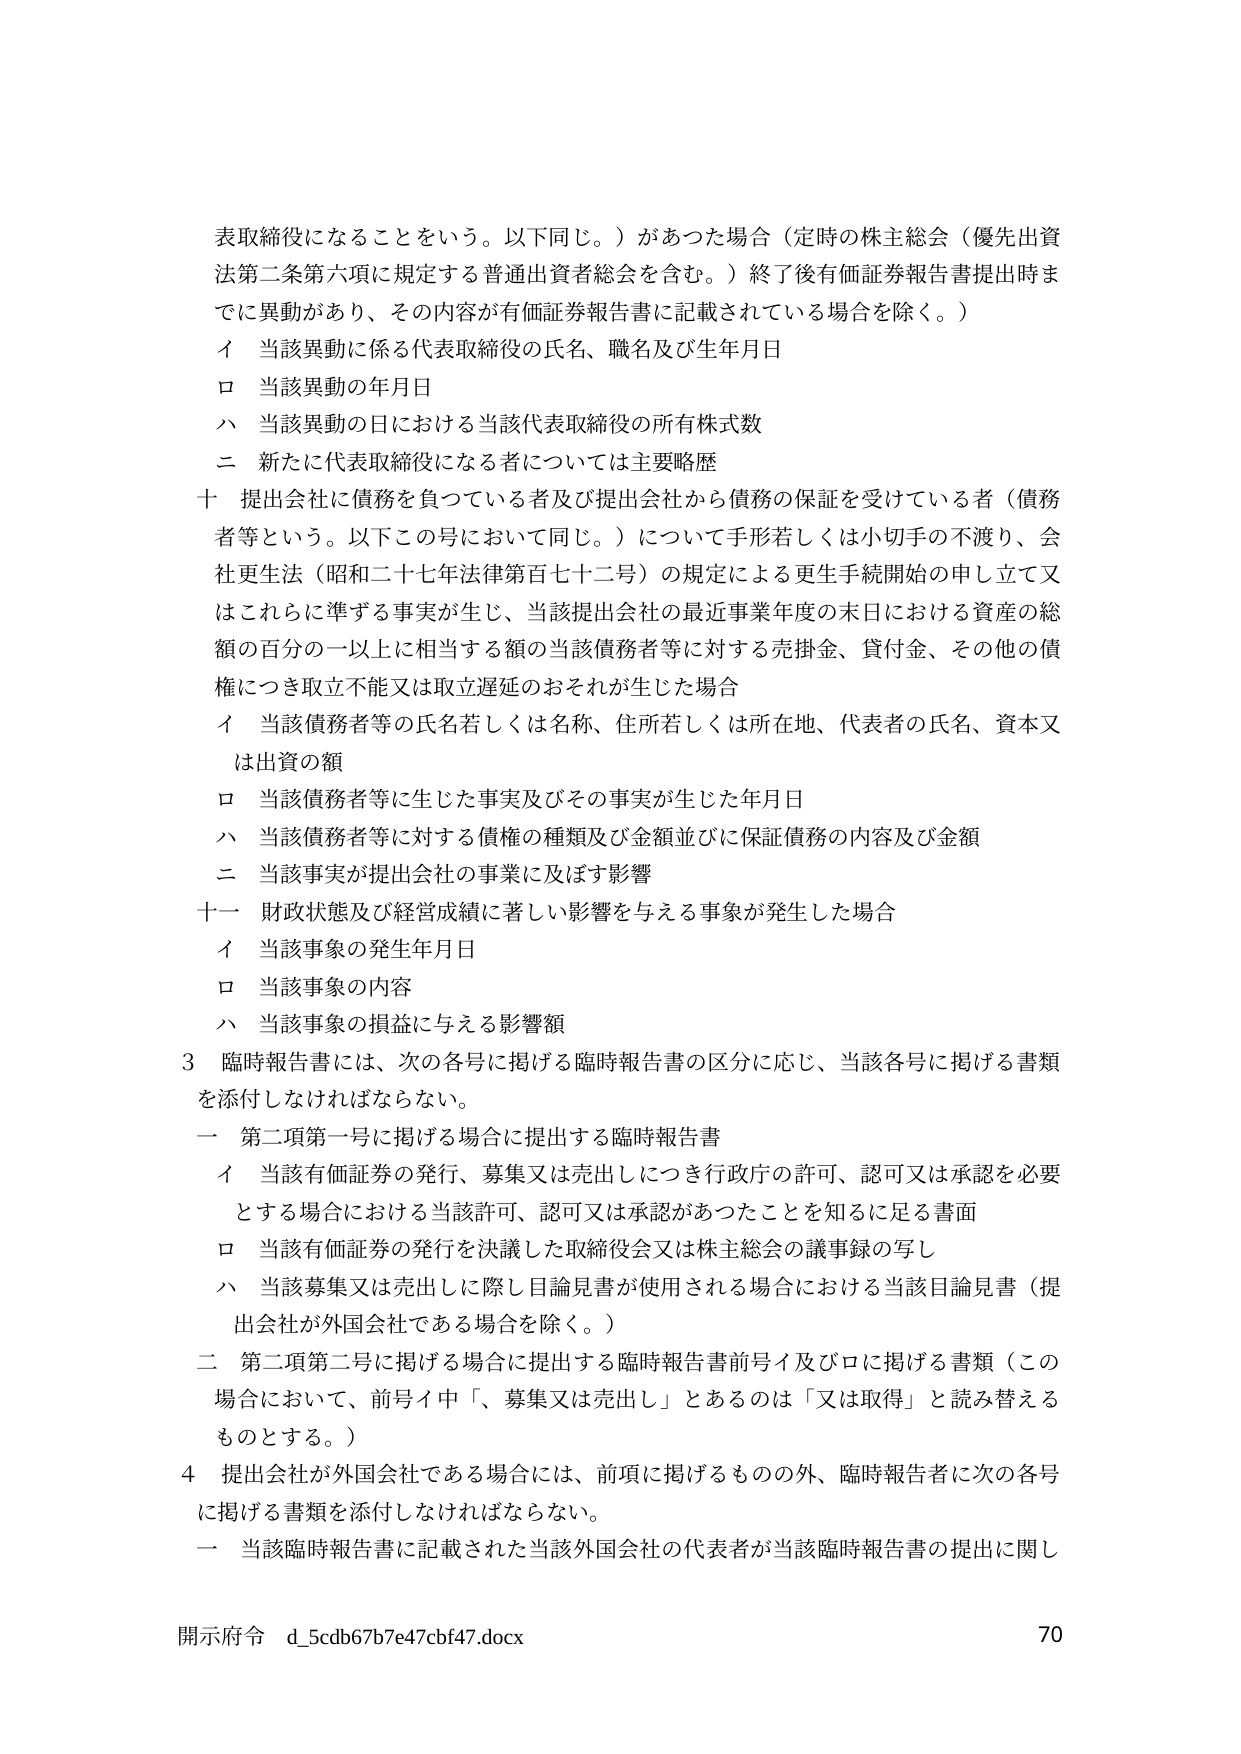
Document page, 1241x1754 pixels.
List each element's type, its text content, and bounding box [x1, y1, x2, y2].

text ハ 当該事象の損益に与える影響額 [215, 1004, 1063, 1042]
text ニ 当該事実が提出会社の事業に及ぼす影響 [215, 854, 1063, 892]
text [196, 217, 1063, 329]
text ロ 当該債務者等に生じた事実及びその事実が生じた年月日 [215, 779, 1063, 817]
text 一 第二項第一号に掲げる場合に提出する臨時報告書 [196, 1117, 1063, 1154]
text ４ 提出会社が外国会社である場合には、前項に掲げるものの外、臨時報告者に次の各号に掲げる書類を添付しなければならない。 [177, 1454, 1063, 1529]
text 十 提出会社に債務を負つている者及び提出会社から債務の保証を受けている者（債務者等という。以下この号において同じ。）について手形若しくは小切手の不渡り、会社更生法（昭和二十七年法律第百七十二号）の規定による更生手続開始の申し立て又はこれらに準ずる事実が生じ、当該提出会社の最近事業年度の末日における資産の総額の百分の一以上に相当する額の当該債務者等に対する売掛金、貸付金、その他の債権につき取立不能又は取立遅延のおそれが生じた場合 [196, 479, 1063, 704]
text イ 当該債務者等の氏名若しくは名称、住所若しくは所在地、代表者の氏名、資本又は出資の額 [215, 704, 1063, 779]
text ハ 当該債務者等に対する債権の種類及び金額並びに保証債務の内容及び金額 [215, 817, 1063, 854]
text ロ 当該異動の年月日 [215, 367, 1063, 404]
text ３ 臨時報告書には、次の各号に掲げる臨時報告書の区分に応じ、当該各号に掲げる書類を添付しなければならない。 [177, 1042, 1063, 1117]
text ロ 当該有価証券の発行を決議した取締役会又は株主総会の議事録の写し [215, 1229, 1063, 1267]
text 十一 財政状態及び経営成績に著しい影響を与える事象が発生した場合 [196, 892, 1063, 929]
text イ 当該事象の発生年月日 [215, 929, 1063, 967]
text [196, 1529, 1063, 1567]
text ハ 当該募集又は売出しに際し目論見書が使用される場合における当該目論見書（提出会社が外国会社である場合を除く。） [215, 1267, 1063, 1342]
text ニ 新たに代表取締役になる者については主要略歴 [215, 442, 1063, 479]
text イ 当該異動に係る代表取締役の氏名、職名及び生年月日 [215, 329, 1063, 367]
text ロ 当該事象の内容 [215, 967, 1063, 1004]
text 二 第二項第二号に掲げる場合に提出する臨時報告書前号イ及びロに掲げる書類（この場合において、前号イ中「、募集又は売出し」とあるのは「又は取得」と読み替えるものとする。） [196, 1342, 1063, 1454]
text ハ 当該異動の日における当該代表取締役の所有株式数 [215, 404, 1063, 442]
text イ 当該有価証券の発行、募集又は売出しにつき行政庁の許可、認可又は承認を必要とする場合における当該許可、認可又は承認があつたことを知るに足る書面 [215, 1154, 1063, 1229]
